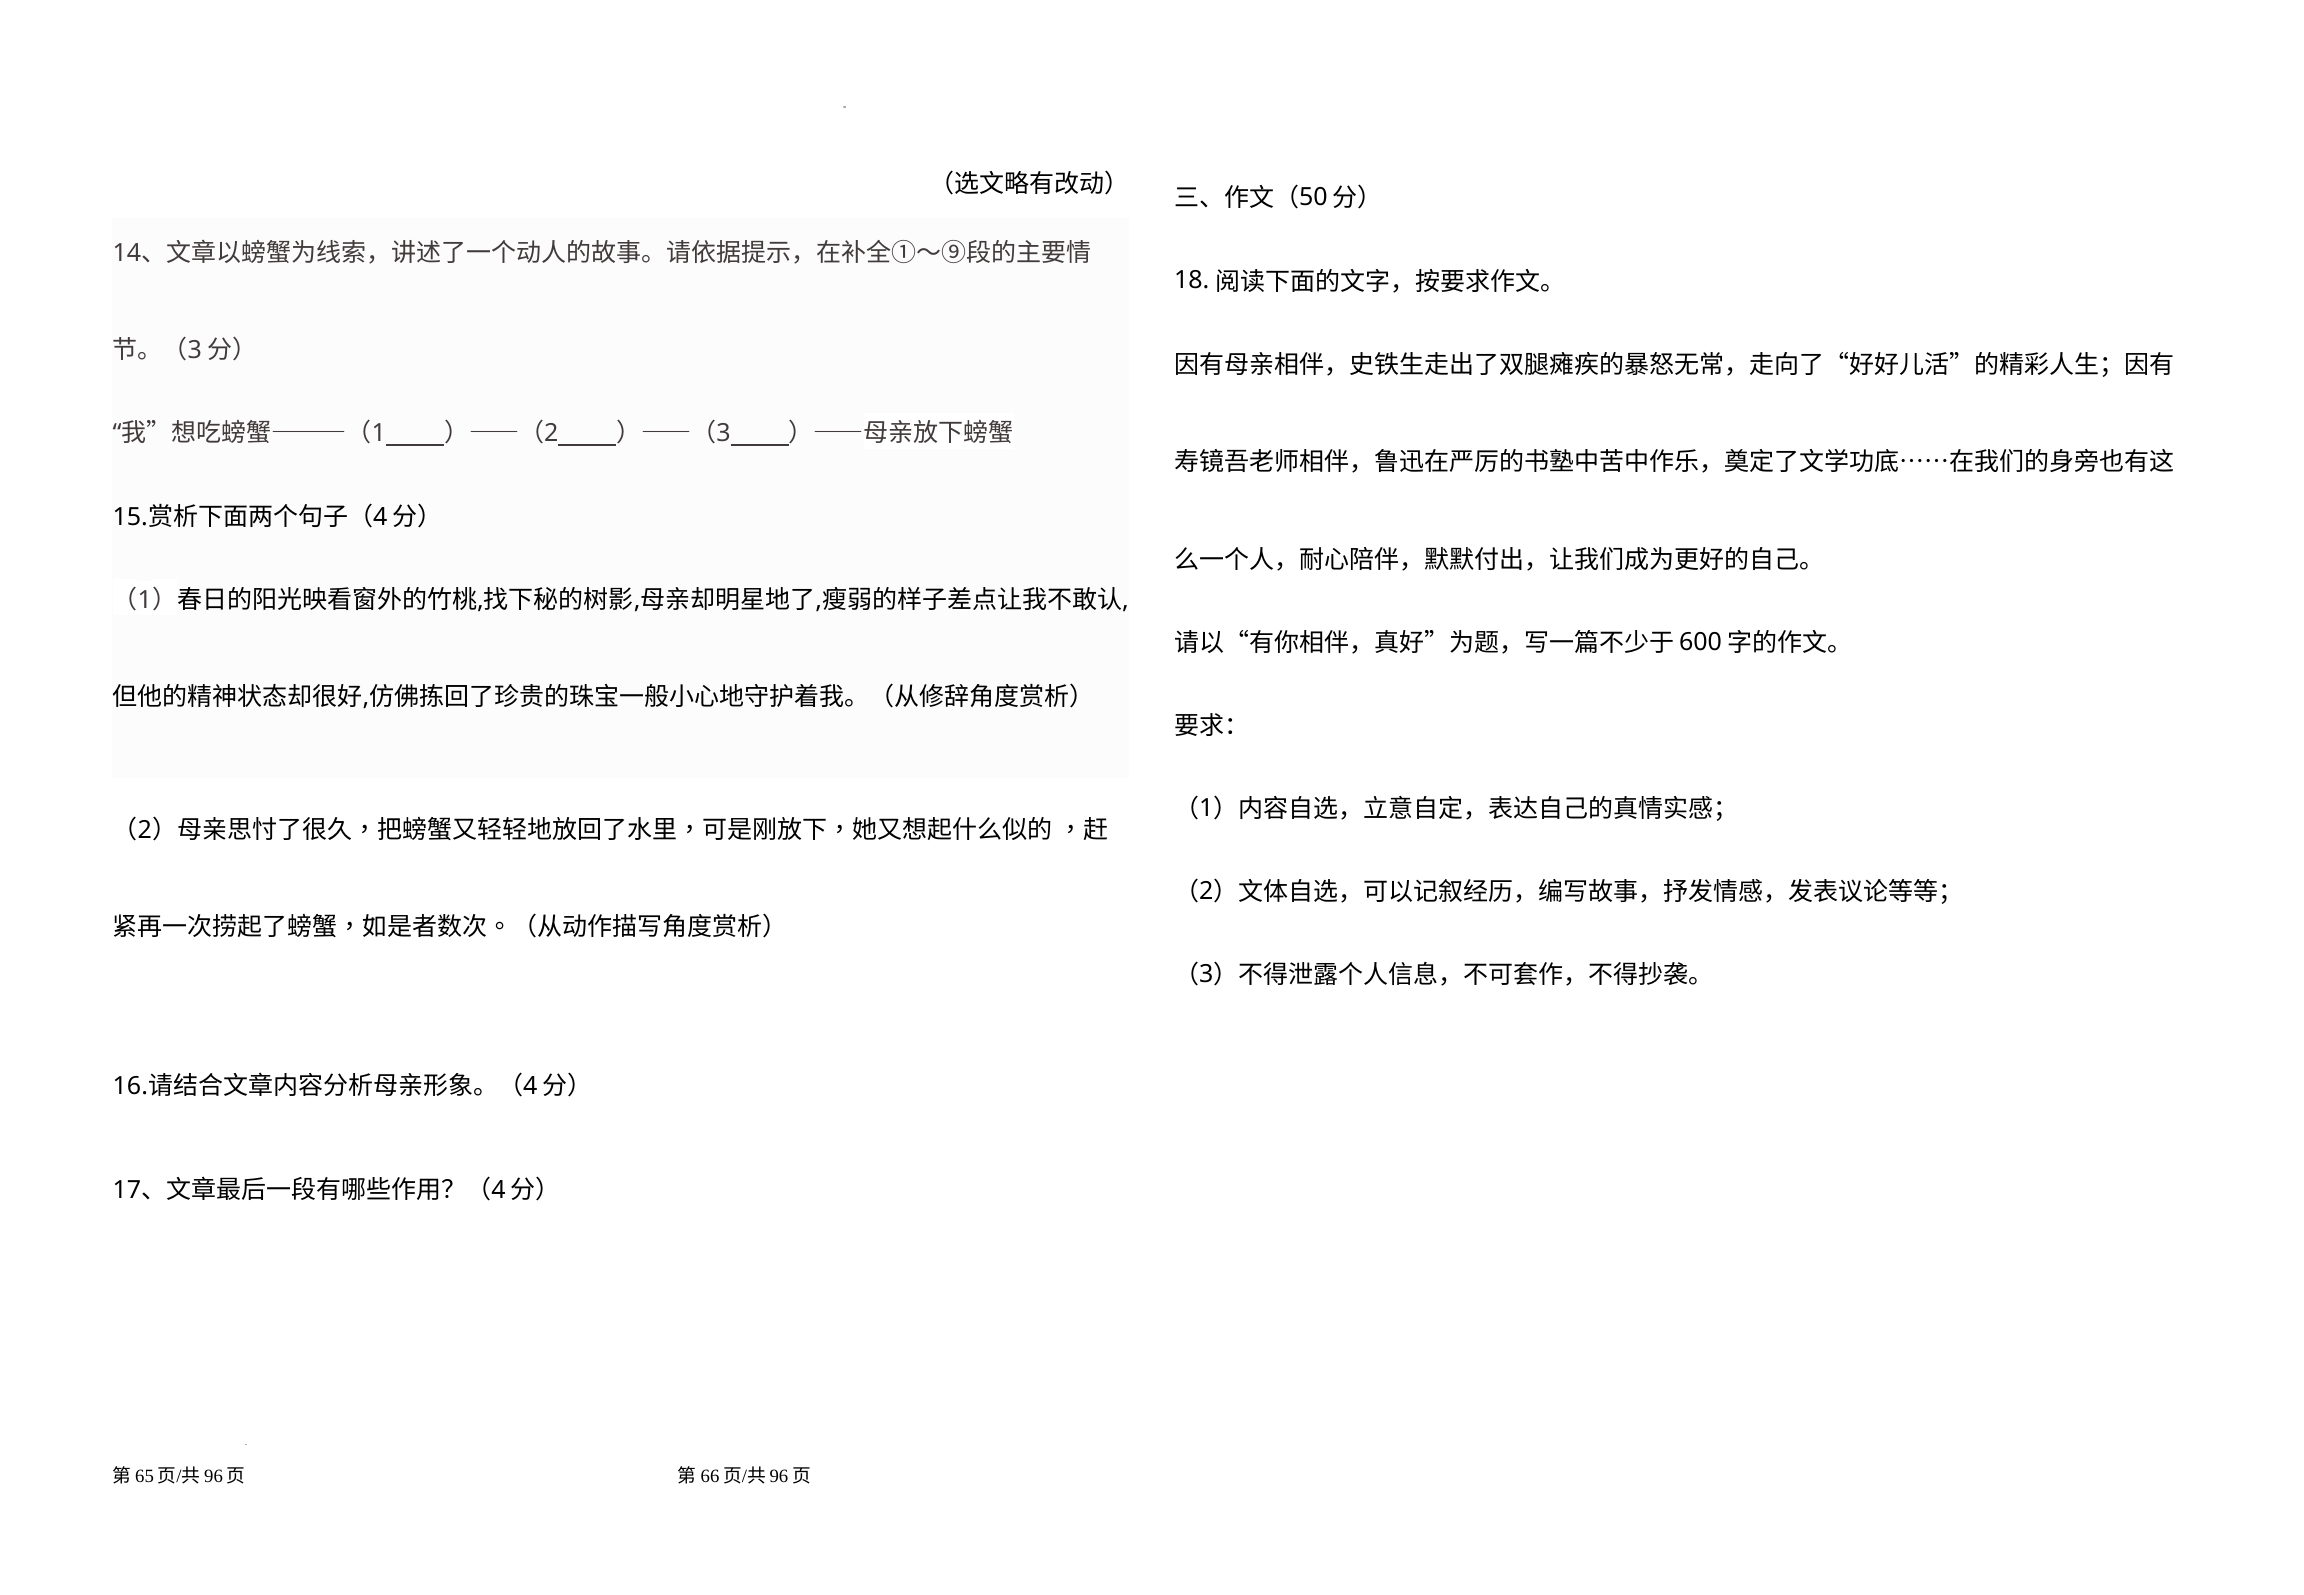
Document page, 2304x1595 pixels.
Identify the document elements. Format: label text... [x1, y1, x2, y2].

text 要求： [1174, 691, 2191, 756]
text （选文略有改动） [112, 163, 1129, 200]
list 母亲思忖了很久，把螃蟹又轻轻地放回了水里，可是刚放下，她又想起什么似的 ，赶紧再一次捞起了螃蟹，如是者数次。（从动作描写角度赏析） [112, 795, 1129, 957]
text 18. 阅读下面的文字，按要求作文。 [1174, 247, 2191, 312]
list 15.赏析下面两个句子（4分） [112, 482, 1129, 547]
text （2）文体自选，可以记叙经历，编写故事，抒发情感，发表议论等等； [1174, 857, 2191, 922]
text 因有母亲相伴，史铁生走出了双腿瘫疾的暴怒无常，走向了“好好儿活”的精彩人生；因有寿镜吾老师相伴，鲁迅在严厉的书塾中苦中作乐，奠定了文学功底……在我们的身旁也有这么一个人，耐心陪伴，默默付出，让我们成为更好的自己。 [1174, 330, 2191, 590]
text 请以“有你相伴，真好”为题，写一篇不少于600字的作文。 [1174, 608, 2191, 673]
text 16.请结合文章内容分析母亲形象。（4分） [112, 1065, 1129, 1102]
text （3）不得泄露个人信息，不可套作，不得抄袭。 [1174, 940, 2191, 1005]
text 三、作文（50分） [1174, 163, 2191, 228]
list “我”想吃螃蟹———（1 ）——（2 ）——（3 ）——母亲放下螃蟹 [112, 398, 1129, 463]
text 17、文章最后一段有哪些作用？（4分） [112, 1170, 1129, 1206]
text （1）内容自选，立意自定，表达自己的真情实感； [1174, 774, 2191, 839]
text 14、文章以螃蟹为线索，讲述了一个动人的故事。请依据提示，在补全①～⑨段的主要情节。（3分） [112, 218, 1129, 380]
list （1）春日的阳光映看窗外的竹桃,找下秘的树影,母亲却明星地了,瘦弱的样子差点让我不敢认,但他的精神状态却很好,仿佛拣回了珍贵的珠宝一般小心地守护着我。（从修辞角度赏析） [112, 565, 1129, 727]
